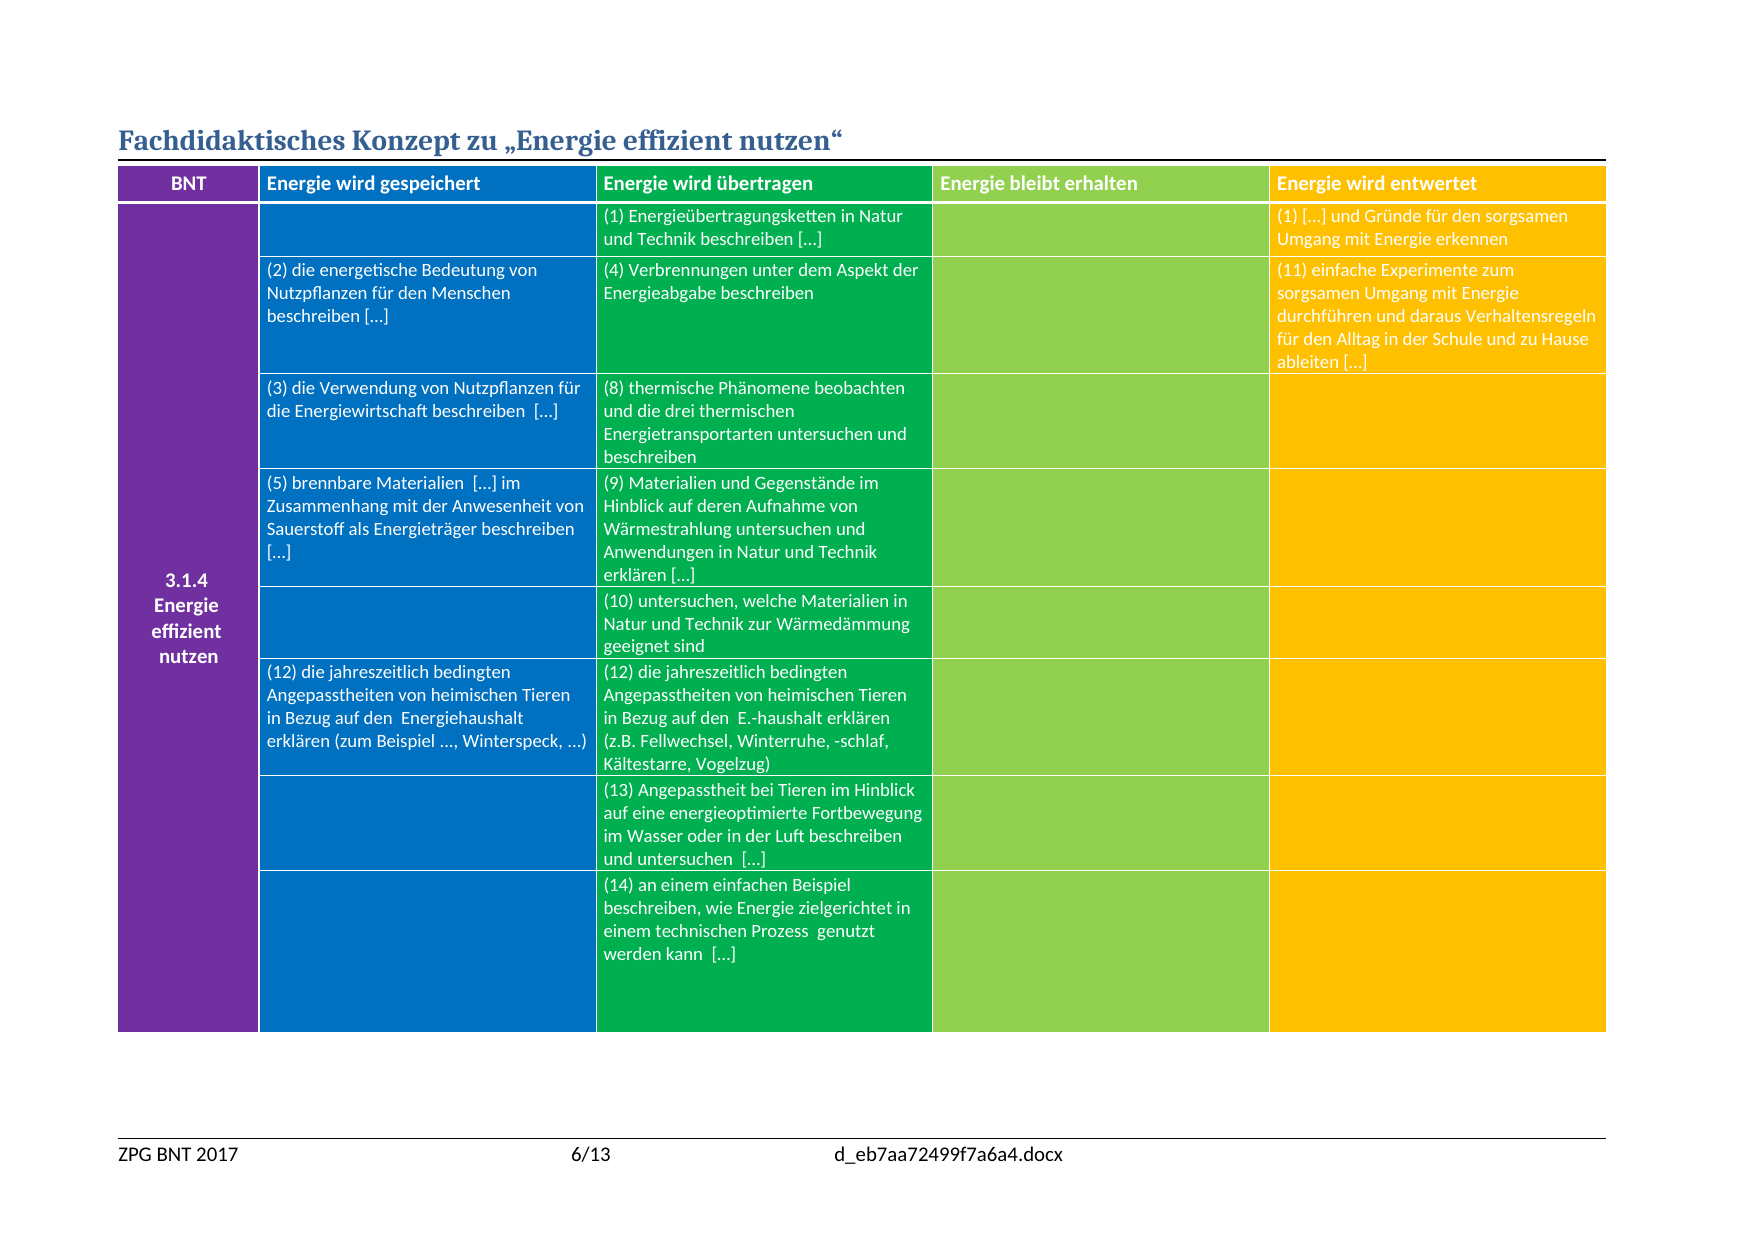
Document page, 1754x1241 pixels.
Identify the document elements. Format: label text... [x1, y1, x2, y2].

table_cell (11) einfache Experimente zum sorgsamen Umgang mit Energie durchführen und daraus Verhaltensregeln für den Alltag in der Schule und zu Hause ableiten […] [1270, 257, 1606, 373]
table_header Energie wird entwertet [1270, 166, 1606, 201]
table_cell [933, 374, 1269, 468]
table_cell [1270, 871, 1606, 1032]
table_cell (12) die jahreszeitlich bedingten Angepasstheiten von heimischen Tieren in Bezug auf den Energiehaushalt erklären (zum Beispiel ..., Winterspeck, ...) [260, 659, 596, 775]
table_cell (3) die Verwendung von Nutzpflanzen für die Energiewirtschaft beschreiben […] [260, 374, 596, 468]
table_header BNT [118, 166, 258, 201]
table_cell (10) untersuchen, welche Materialien in Natur und Technik zur Wärmedämmung geeignet sind [597, 587, 932, 658]
table_header Energie wird übertragen [597, 166, 932, 201]
table_cell [260, 871, 596, 1032]
table_cell (1) Energieübertragungsketten in Natur und Technik beschreiben […] [597, 204, 932, 256]
table_cell [1270, 374, 1606, 468]
table_cell [260, 776, 596, 870]
table_cell [933, 469, 1269, 586]
table_cell [260, 204, 596, 256]
table_cell [1270, 776, 1606, 870]
table_cell (2) die energetische Bedeutung von Nutzpflanzen für den Menschen beschreiben […] [260, 257, 596, 373]
table_cell [1270, 469, 1606, 586]
table_cell (8) thermische Phänomene beobachten und die drei thermischen Energietransportarten untersuchen und beschreiben [597, 374, 932, 468]
table_cell [1270, 587, 1606, 658]
table_header Energie wird gespeichert [260, 166, 596, 201]
table_cell [933, 659, 1269, 775]
table_header Energie bleibt erhalten [933, 166, 1269, 201]
table_cell (9) Materialien und Gegenstände im Hinblick auf deren Aufnahme von Wärmestrahlung untersuchen und Anwendungen in Natur und Technik erklären […] [597, 469, 932, 586]
table_cell (4) Verbrennungen unter dem Aspekt der Energieabgabe beschreiben [597, 257, 932, 373]
table_cell (14) an einem einfachen Beispiel beschreiben, wie Energie zielgerichtet in einem technischen Prozess genutzt werden kann […] [597, 871, 932, 1032]
table_cell [933, 257, 1269, 373]
table_cell (1) […] und Gründe für den sorgsamen Umgang mit Energie erkennen [1270, 204, 1606, 256]
table_cell [933, 776, 1269, 870]
table_cell [933, 587, 1269, 658]
table_cell (5) brennbare Materialien […] im Zusammenhang mit der Anwesenheit von Sauerstoff als Energieträger beschreiben […] [260, 469, 596, 586]
table_cell 3.1.4 Energie effizient nutzen [118, 204, 258, 1032]
table_cell [260, 587, 596, 658]
table_cell (13) Angepasstheit bei Tieren im Hinblick auf eine energieoptimierte Fortbewegung im Wasser oder in der Luft beschreiben und untersuchen […] [597, 776, 932, 870]
table_cell [1270, 659, 1606, 775]
table_cell [933, 871, 1269, 1032]
table_cell (12) die jahreszeitlich bedingten Angepasstheiten von heimischen Tieren in Bezug auf den E.-haushalt erklären (z.B. Fellwechsel, Winterruhe, -schlaf, Kältestarre, Vogelzug) [597, 659, 932, 775]
table_cell [933, 204, 1269, 256]
